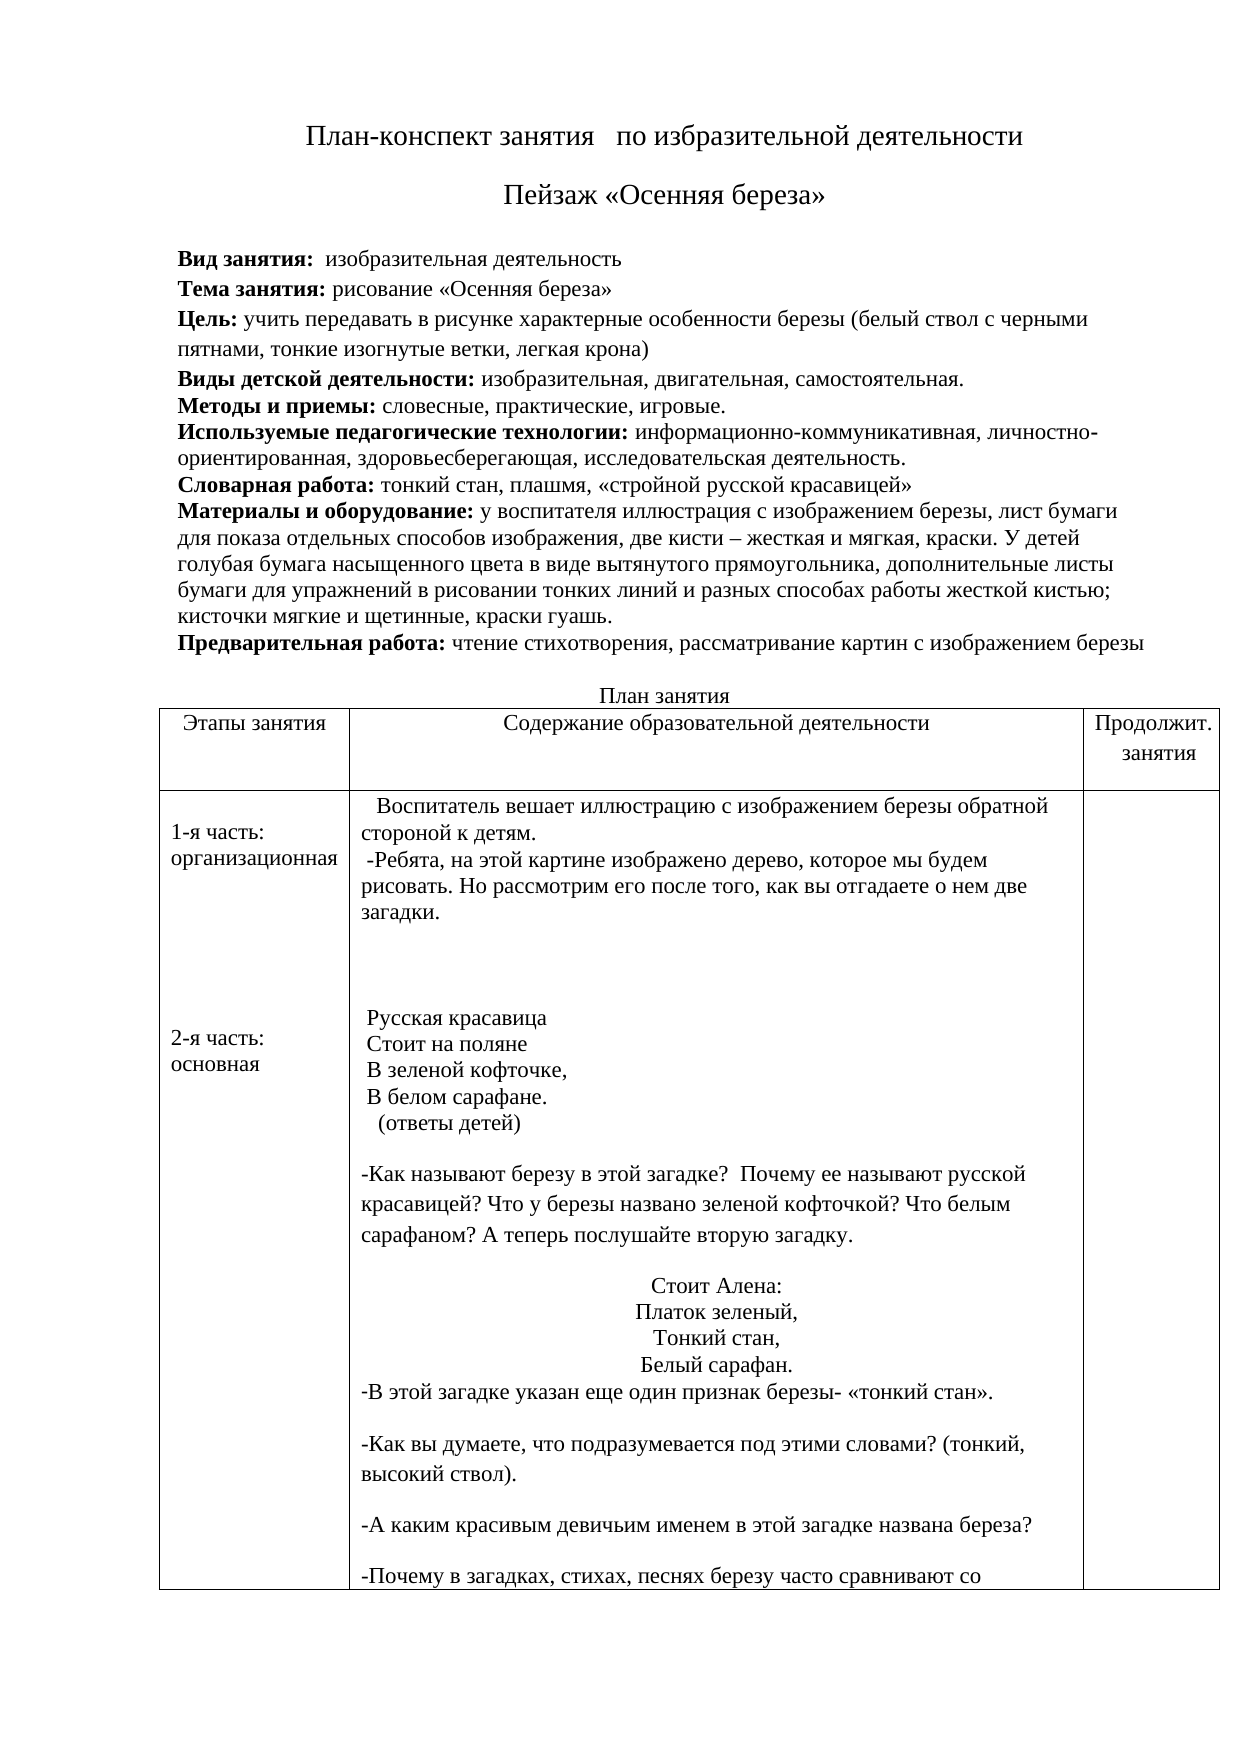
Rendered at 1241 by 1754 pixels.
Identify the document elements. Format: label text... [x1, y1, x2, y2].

table_header Содержание образовательной деятельности [350, 709, 1083, 790]
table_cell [350, 791, 1083, 1589]
text Используемые педагогические технологии: информационно-коммуникативная, личностно-ориентированная, здоровьесберегающая, исследовательская деятельность. [177, 418, 1152, 471]
table_cell [1084, 791, 1219, 1589]
table_header Продолжит. занятия [1084, 709, 1219, 790]
text Виды детской деятельности: изобразительная, двигательная, самостоятельная. [177, 365, 1152, 392]
text План занятия [177, 682, 1152, 708]
text Пейзаж «Осенняя береза» [177, 177, 1152, 211]
text Цель: учить передавать в рисунке характерные особенности березы (белый ствол с черными пятнами, тонкие изогнутые ветки, легкая крона) [177, 305, 1152, 362]
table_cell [160, 791, 349, 1589]
text Материалы и оборудование: у воспитателя иллюстрация с изображением березы, лист бумаги для показа отдельных способов изображения, две кисти – жесткая и мягкая, краски. У детей голубая бумага насыщенного цвета в виде вытянутого прямоугольника, дополнительные листы бумаги для упражнений в рисовании тонких линий и разных способах работы жесткой кистью; кисточки мягкие и щетинные, краски гуашь. [177, 497, 1152, 629]
text Словарная работа: тонкий стан, плашмя, «стройной русской красавицей» [177, 471, 1152, 497]
text Вид занятия: изобразительная деятельность [177, 244, 1152, 271]
text План-конспект занятия по избразительной деятельности [177, 118, 1152, 152]
table_header Этапы занятия [160, 709, 349, 790]
text Предварительная работа: чтение стихотворения, рассматривание картин с изображением березы [177, 629, 1152, 655]
text Тема занятия: рисование «Осенняя береза» [177, 275, 1152, 301]
text Методы и приемы: словесные, практические, игровые. [177, 392, 1152, 418]
